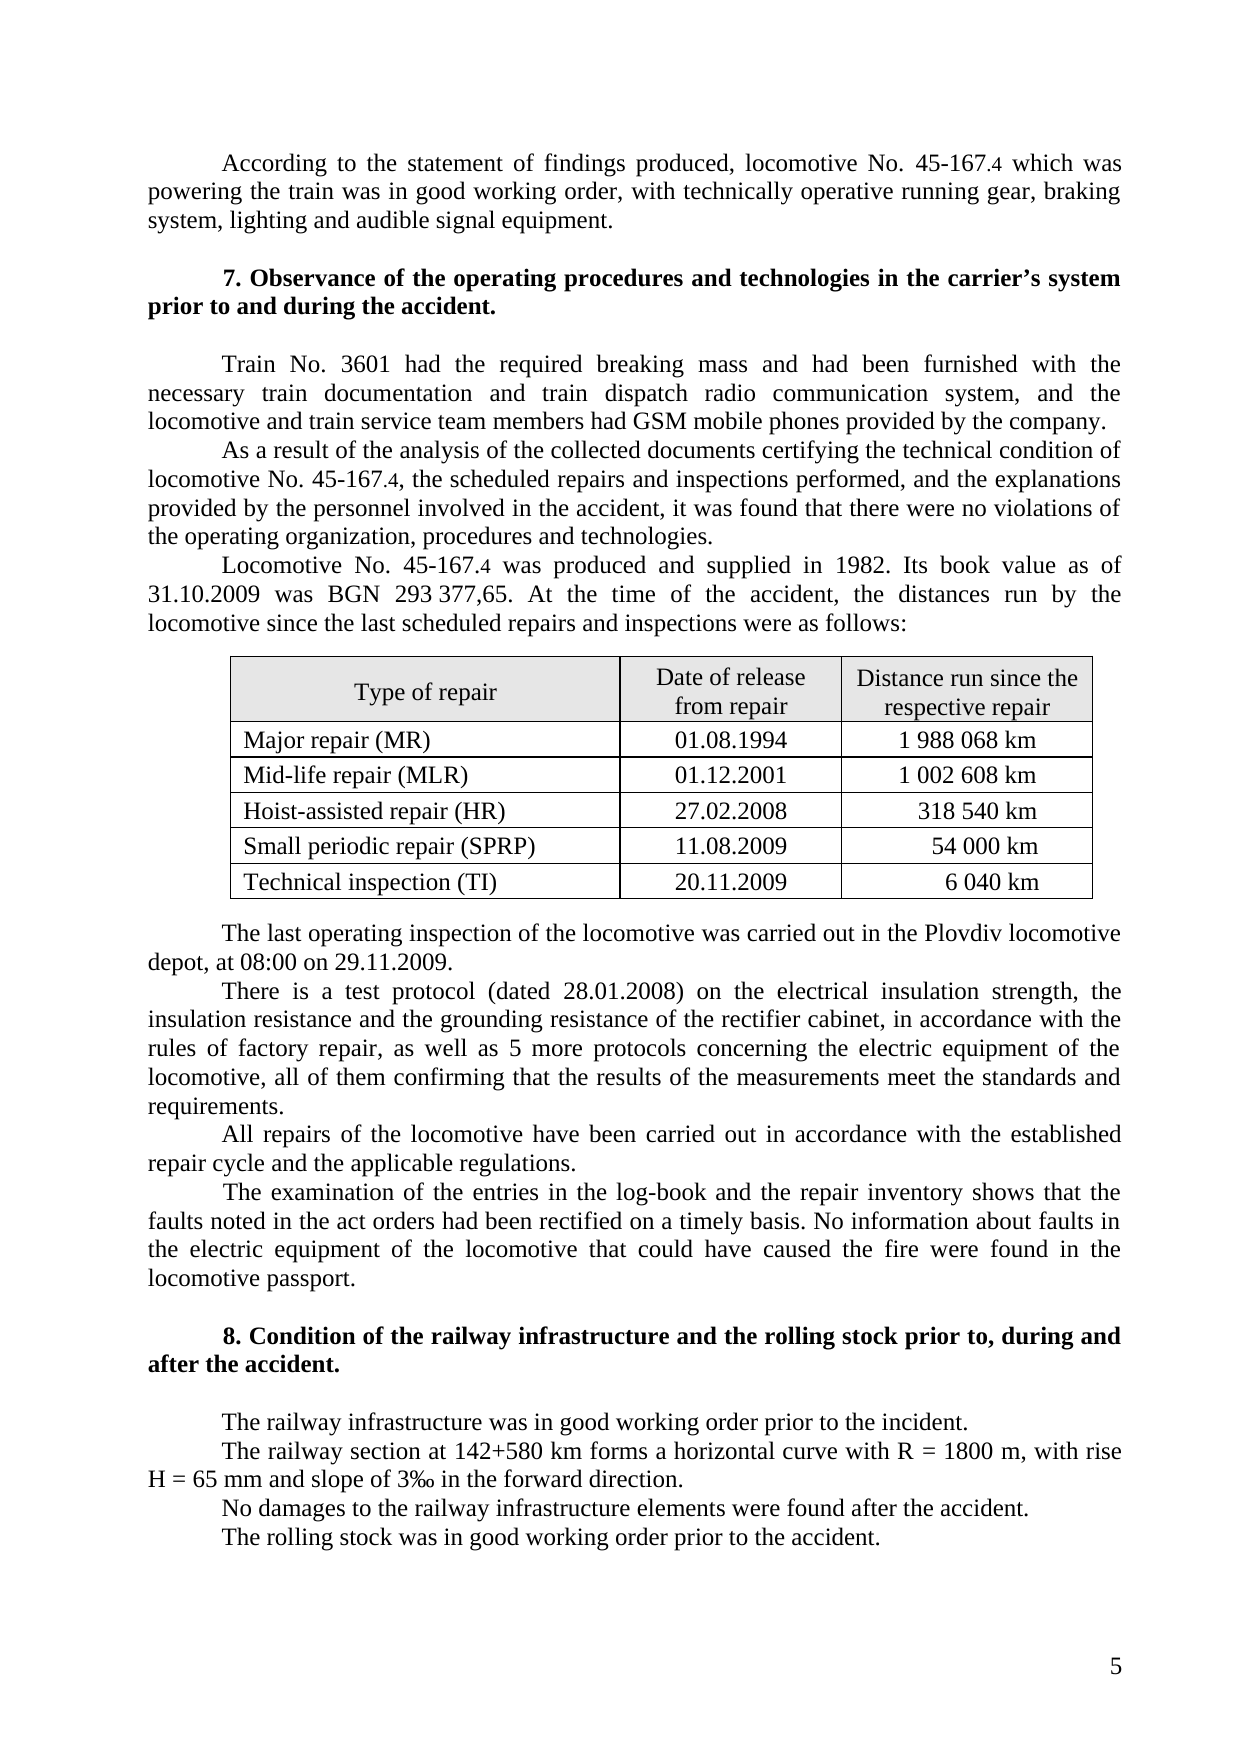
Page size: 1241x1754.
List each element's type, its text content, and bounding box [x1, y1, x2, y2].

table_cell Major repair (MR) [231, 722, 619, 756]
table_cell Hoist-assisted repair (HR) [231, 793, 619, 827]
table_cell 1 002 608 km [842, 758, 1092, 792]
table_cell Small periodic repair (SPRР) [231, 828, 619, 863]
text 8. Condition of the railway infrastructure and the rolling stock prior to, during and after the accident. [148, 1321, 1122, 1378]
text All repairs of the locomotive have been carried out in accordance with the established repair cycle and the applicable regulations. [148, 1119, 1122, 1177]
table_cell 11.08.2009 [621, 828, 841, 863]
table_header Distance run since the respective repair [842, 657, 1092, 721]
text As a result of the analysis of the collected documents certifying the technical condition of locomotive No. 45-167.4, the scheduled repairs and inspections performed, and the explanations provided by the personnel involved in the accident, it was found that there were no violations of the operating organization, procedures and technologies. [148, 435, 1122, 550]
text 7. Observance of the operating procedures and technologies in the carrier’s system prior to and during the accident. [148, 263, 1122, 320]
text Train No. 3601 had the required breaking mass and had been furnished with the necessary train documentation and train dispatch radio communication system, and the locomotive and train service team members had GSM mobile phones provided by the company. [148, 349, 1122, 435]
table_cell 27.02.2008 [621, 793, 841, 827]
text No damages to the railway infrastructure elements were found after the accident. [148, 1493, 1122, 1522]
text According to the statement of findings produced, locomotive No. 45-167.4 which was powering the train was in good working order, with technically operative running gear, braking system, lighting and audible signal equipment. [148, 148, 1122, 234]
table_header Type of repair [231, 657, 619, 721]
table_cell Mid-life repair (MLR) [231, 758, 619, 792]
table_cell 318 540 km [842, 793, 1092, 827]
text The examination of the entries in the log-book and the repair inventory shows that the faults noted in the act orders had been rectified on a timely basis. No information about faults in the electric equipment of the locomotive that could have caused the fire were found in the locomotive passport. [148, 1177, 1122, 1292]
table_cell 20.11.2009 [621, 864, 841, 898]
text The railway infrastructure was in good working order prior to the incident. [148, 1407, 1122, 1436]
text The last operating inspection of the locomotive was carried out in the locomotive depot, at 08:00 on 29.11.2009. [148, 918, 1122, 976]
table_cell Technical inspection (TI) [231, 864, 619, 898]
table_cell 1 988 068 km [842, 722, 1092, 756]
text There is a test protocol (dated 28.01.2008) on the electrical insulation strength, the insulation resistance and the grounding resistance of the rectifier cabinet, in accordance with the rules of factory repair, as well as 5 more protocols concerning the electric equipment of the locomotive, all of them confirming that the results of the measurements meet the standards and requirements. [148, 976, 1122, 1119]
text The railway section at 142+580 km forms a horizontal curve with R = 1800 m, with rise Н = 65 mm and slope of 3‰ in the forward direction. [148, 1436, 1122, 1493]
table_cell 6 040 km [842, 864, 1092, 898]
table_cell 01.08.1994 [621, 722, 841, 756]
text The rolling stock was in good working order prior to the accident. [148, 1522, 1122, 1551]
table_cell 01.12.2001 [621, 758, 841, 792]
text Locomotive No. 45-167.4 was produced and supplied in 1982. Its book value as of 31.10.2009 was BGN 293 377,65. At the time of the accident, the distances run by the locomotive since the last scheduled repairs and inspections were as follows: [148, 550, 1122, 636]
table_cell 54 000 km [842, 828, 1092, 863]
table_header Date of release from repair [621, 657, 841, 721]
